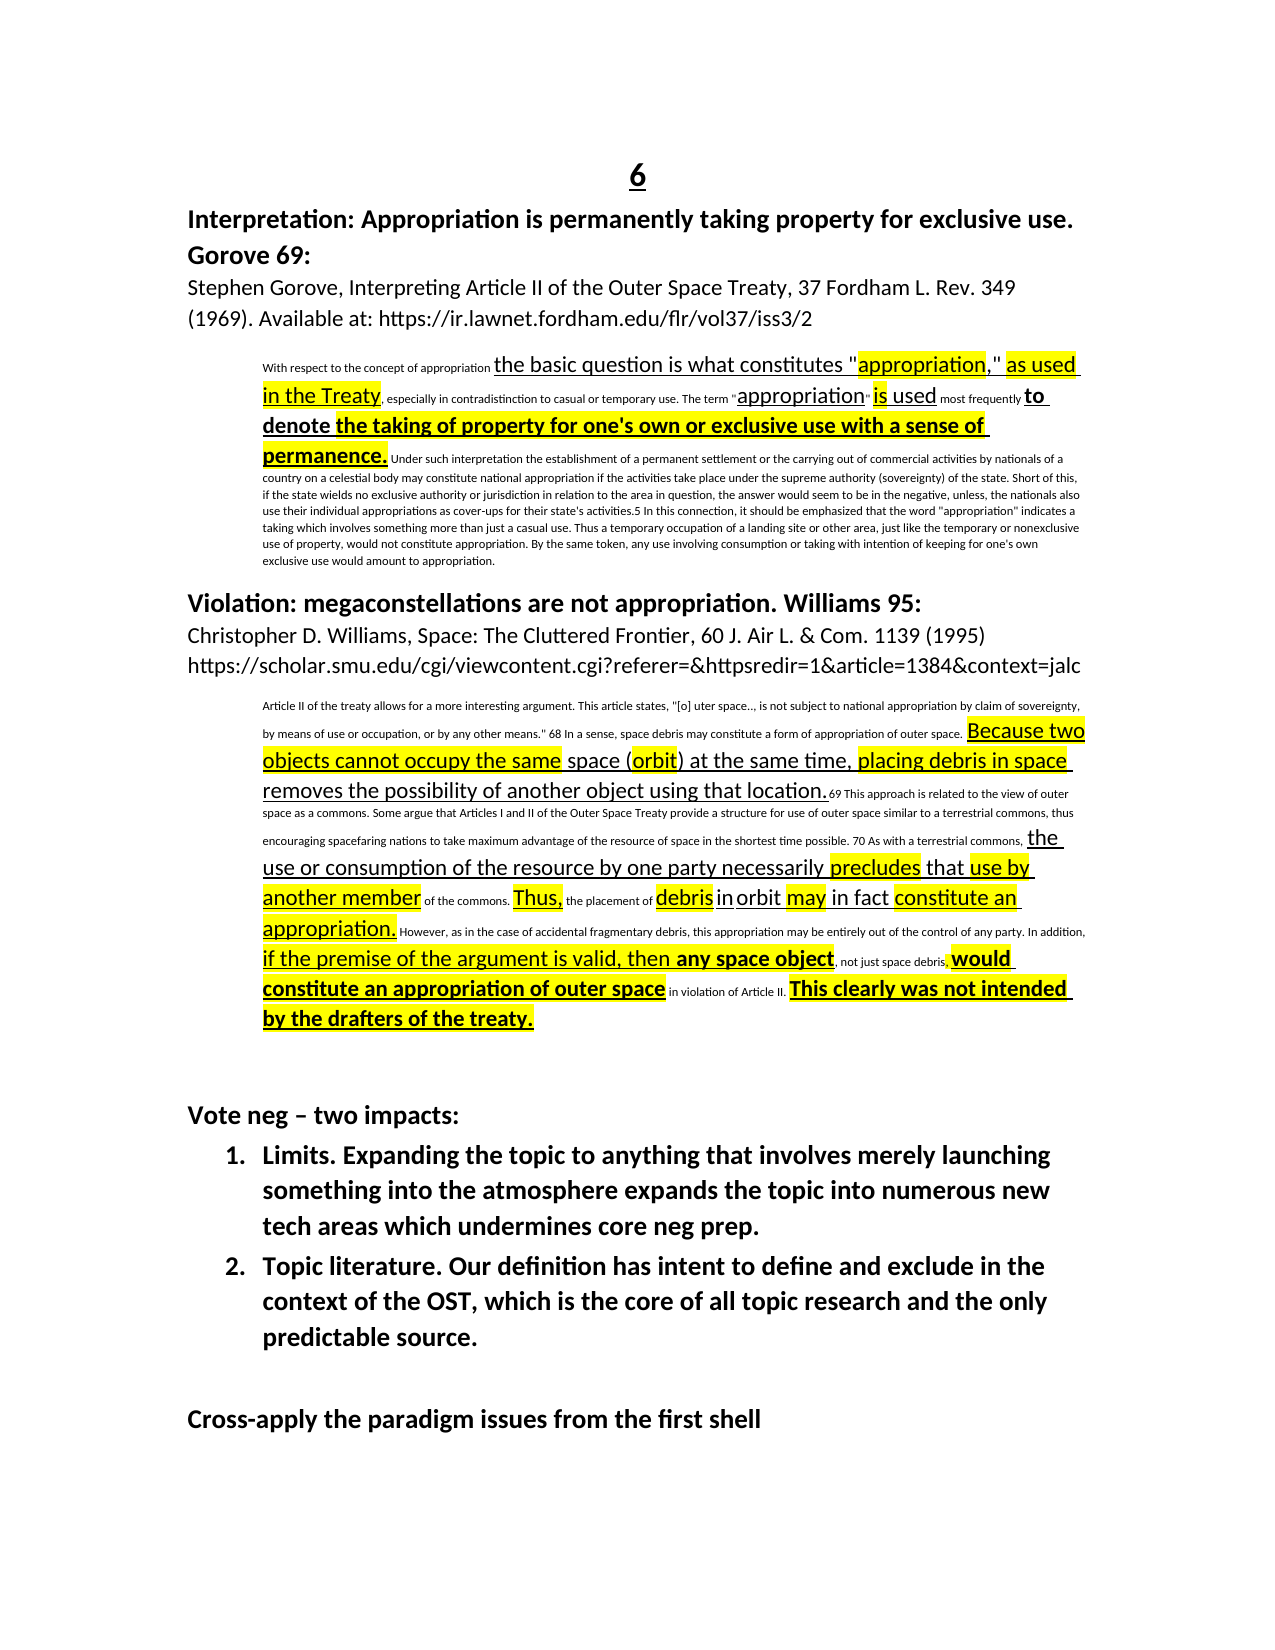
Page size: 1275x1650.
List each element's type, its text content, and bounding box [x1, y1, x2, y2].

subtitle Limits. Expanding the topic to anything that involves merely launching something into the atmosphere expands the topic into numerous new tech areas which undermines core neg prep. [225, 1138, 1087, 1242]
subtitle 6 [187, 154, 1087, 195]
text Christopher D. Williams, Space: The Cluttered Frontier, 60 J. Air L. & Com. 1139 (1995) https://scholar.smu.edu/cgi/viewcontent.cgi?referer=&httpsredir=1&article=1384&context=jalc [187, 621, 1087, 680]
subtitle Vote neg – two impacts: [187, 1098, 1087, 1131]
subtitle Violation: megaconstellations are not appropriation. Williams 95: [187, 586, 1087, 619]
text Stephen Gorove, Interpreting Article II of the Outer Space Treaty, 37 Fordham L. Rev. 349 (1969). Available at: https://ir.lawnet.fordham.edu/flr/vol37/iss3/2 [187, 273, 1087, 332]
subtitle Cross-apply the paradigm issues from the first shell [187, 1403, 1087, 1436]
text With respect to the concept of appropriation the basic question is what constitutes "appropriation," as used in the Treaty, especially in contradistinction to casual or temporary use. The term "appropriation" is used most frequently to denote the taking of property for one's own or exclusive use with a sense of permanence. Under such interpretation the establishment of a permanent settlement or the carrying out of commercial activities by nationals of a country on a celestial body may constitute national appropriation if the activities take place under the supreme authority (sovereignty) of the state. Short of this, if the state wields no exclusive authority or jurisdiction in relation to the area in question, the answer would seem to be in the negative, unless, the nationals also use their individual appropriations as cover-ups for their state's activities.5 In this connection, it should be emphasized that the word "appropriation" indicates a taking which involves something more than just a casual use. Thus a temporary occupation of a landing site or other area, just like the temporary or nonexclusive use of property, would not constitute appropriation. By the same token, any use involving consumption or taking with intention of keeping for one's own exclusive use would amount to appropriation. [262, 351, 1087, 568]
subtitle Topic literature. Our definition has intent to define and exclude in the context of the OST, which is the core of all topic research and the only predictable source. [225, 1249, 1087, 1353]
text Article II of the treaty allows for a more interesting argument. This article states, "[o] uter space.., is not subject to national appropriation by claim of sovereignty, by means of use or occupation, or by any other means." 68 In a sense, space debris may constitute a form of appropriation of outer space. Because two objects cannot occupy the same space (orbit) at the same time, placing debris in space removes the possibility of another object using that location.69 This approach is related to the view of outer space as a commons. Some argue that Articles I and II of the Outer Space Treaty provide a structure for use of outer space similar to a terrestrial commons, thus encouraging spacefaring nations to take maximum advantage of the resource of space in the shortest time possible. 70 As with a terrestrial commons, the use or consumption of the resource by one party necessarily precludes that use by another member of the commons. Thus, the placement of debris in orbit may in fact constitute an appropriation. However, as in the case of accidental fragmentary debris, this appropriation may be entirely out of the control of any party. In addition, if the premise of the argument is valid, then any space object, not just space debris, would constitute an appropriation of outer space in violation of Article II. This clearly was not intended by the drafters of the treaty. [262, 698, 1087, 1032]
subtitle Interpretation: Appropriation is permanently taking property for exclusive use. Gorove 69: [187, 202, 1087, 271]
